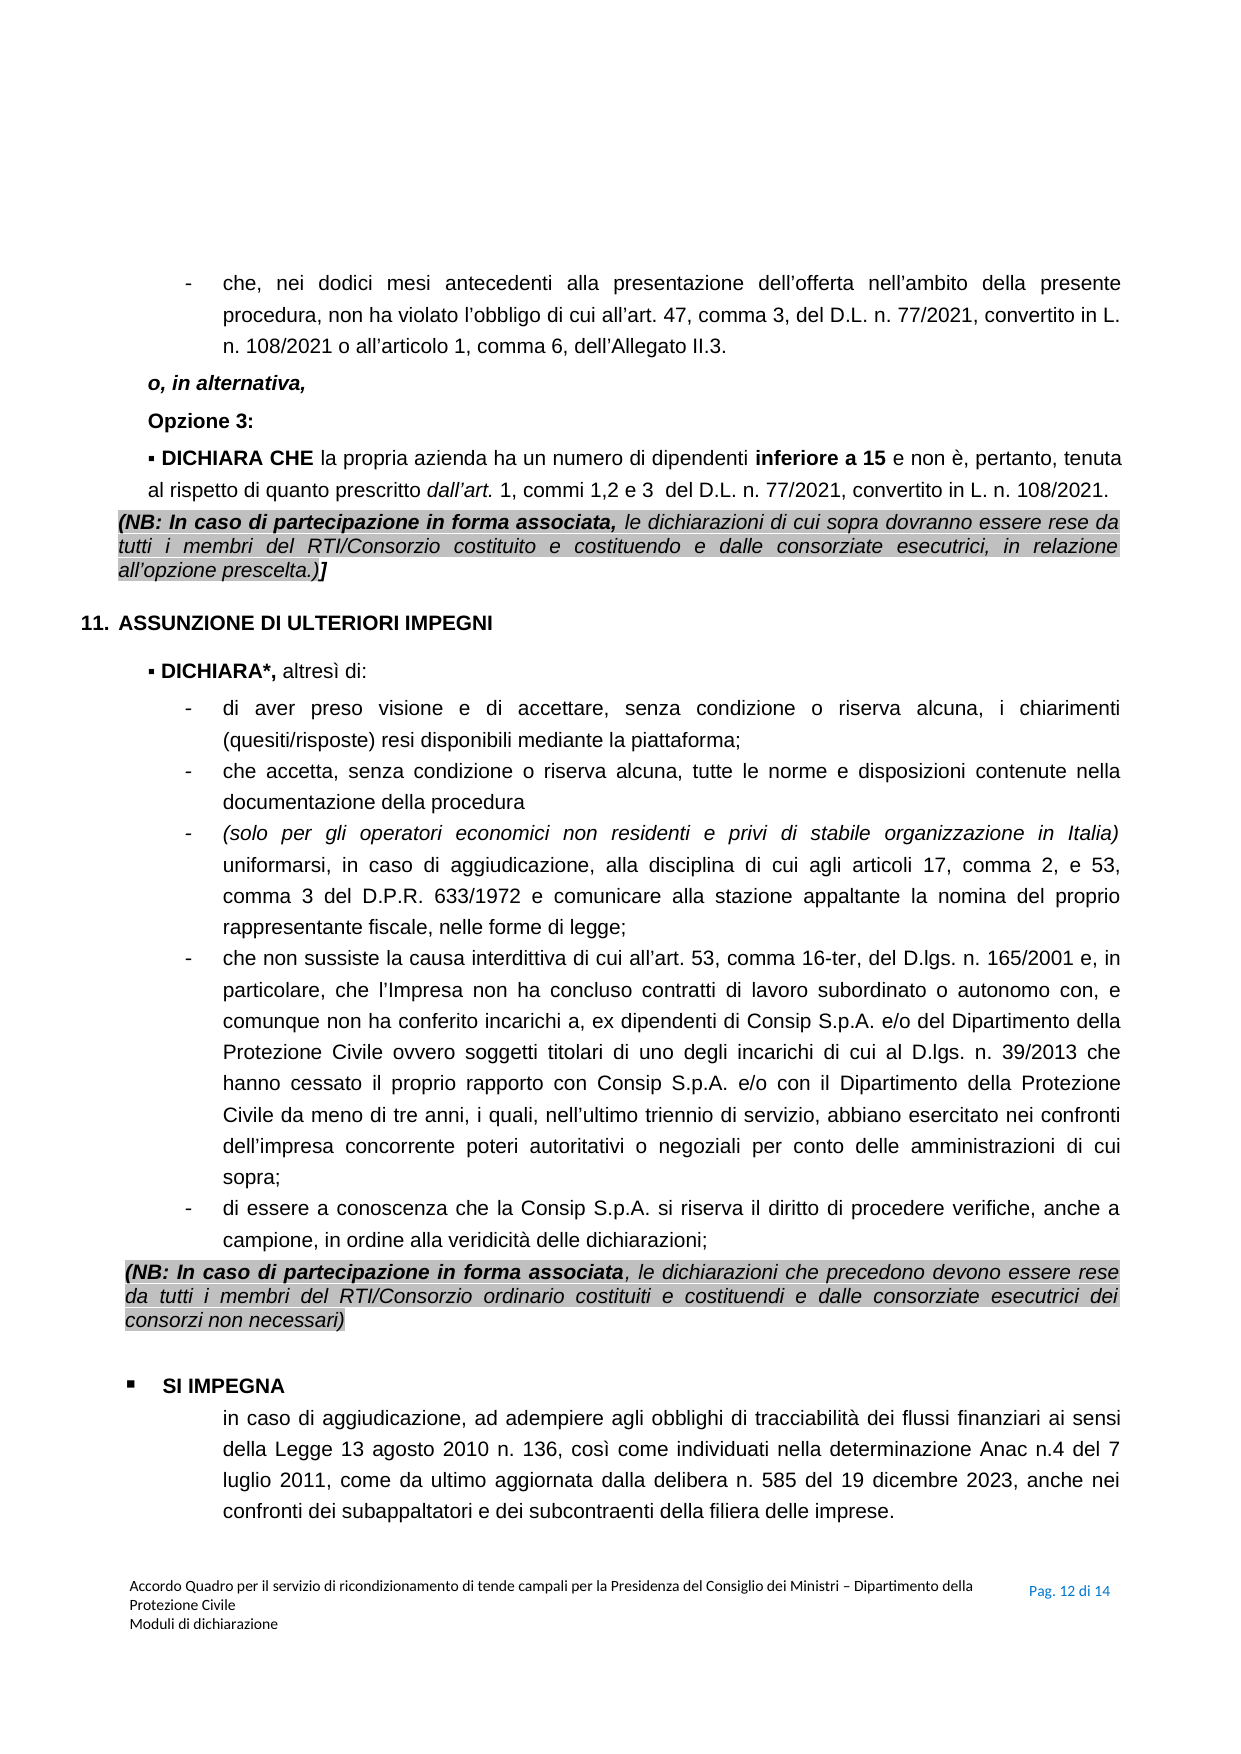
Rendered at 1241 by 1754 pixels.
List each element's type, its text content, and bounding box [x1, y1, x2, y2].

text (NB: In caso di partecipazione in forma associata, le dichiarazioni di cui sopra dovranno essere rese da tutti i membri del RTI/Consorzio costituito e costituendo e dalle consorziate esecutrici, in relazione all’opzione prescelta.)] [118, 509, 1122, 581]
text o, in alternativa, [148, 366, 1122, 397]
list (solo per gli operatori economici non residenti e privi di stabile organizzazione in Italia) uniformarsi, in caso di aggiudicazione, alla disciplina di cui agli articoli 17, comma 2, e 53, comma 3 del D.P.R. 633/1972 e comunicare alla stazione appaltante la nomina del proprio rappresentante fiscale, nelle forme di legge; [185, 816, 1122, 941]
list di aver preso visione e di accettare, senza condizione o riserva alcuna, i chiarimenti (quesiti/risposte) resi disponibili mediante la piattaforma; [185, 691, 1122, 753]
text ▪ DICHIARA CHE la propria azienda ha un numero di dipendenti inferiore a 15 e non è, pertanto, tenuta al rispetto di quanto prescritto dall’art. 1, commi 1,2 e 3 del D.L. n. 77/2021, convertito in L. n. 108/2021. [148, 441, 1122, 503]
list in caso di aggiudicazione, ad adempiere agli obblighi di tracciabilità dei flussi finanziari ai sensi della Legge 13 agosto 2010 n. 136, così come individuati nella determinazione Anac n.4 del 7 luglio 2011, come da ultimo aggiornata dalla delibera n. 585 del 19 dicembre 2023, anche nei confronti dei subappaltatori e dei subcontraenti della filiera delle imprese. [223, 1400, 1122, 1525]
list che accetta, senza condizione o riserva alcuna, tutte le norme e disposizioni contenute nella documentazione della procedura [185, 753, 1122, 816]
list che non sussiste la causa interdittiva di cui all’art. 53, comma 16-ter, del D.lgs. n. 165/2001 e, in particolare, che l’Impresa non ha concluso contratti di lavoro subordinato o autonomo con, e comunque non ha conferito incarichi a, ex dipendenti di Consip S.p.A. e/o del Dipartimento della Protezione Civile ovvero soggetti titolari di uno degli incarichi di cui al D.lgs. n. 39/2013 che hanno cessato il proprio rapporto con Consip S.p.A. e/o con il Dipartimento della Protezione Civile da meno di tre anni, i quali, nell’ultimo triennio di servizio, abbiano esercitato nei confronti dell’impresa concorrente poteri autoritativi o negoziali per conto delle amministrazioni di cui sopra; [185, 941, 1122, 1191]
list di essere a conoscenza che la Consip S.p.A. si riserva il diritto di procedere verifiche, anche a campione, in ordine alla veridicità delle dichiarazioni; [185, 1191, 1122, 1253]
list ASSUNZIONE DI ULTERIORI IMPEGNI [81, 605, 1122, 637]
text ▪ DICHIARA*, altresì di: [148, 653, 1122, 684]
text (NB: In caso di partecipazione in forma associata, le dichiarazioni che precedono devono essere rese da tutti i membri del RTI/Consorzio ordinario costituiti e costituendi e dalle consorziate esecutrici dei consorzi non necessari) [125, 1259, 1122, 1331]
text Opzione 3: [148, 403, 1122, 434]
list SI IMPEGNA [125, 1369, 1122, 1400]
list che, nei dodici mesi antecedenti alla presentazione dell’offerta nell’ambito della presente procedura, non ha violato l’obbligo di cui all’art. 47, comma 3, del D.L. n. 77/2021, convertito in L. n. 108/2021 o all’articolo 1, comma 6, dell’Allegato II.3. [185, 266, 1122, 359]
